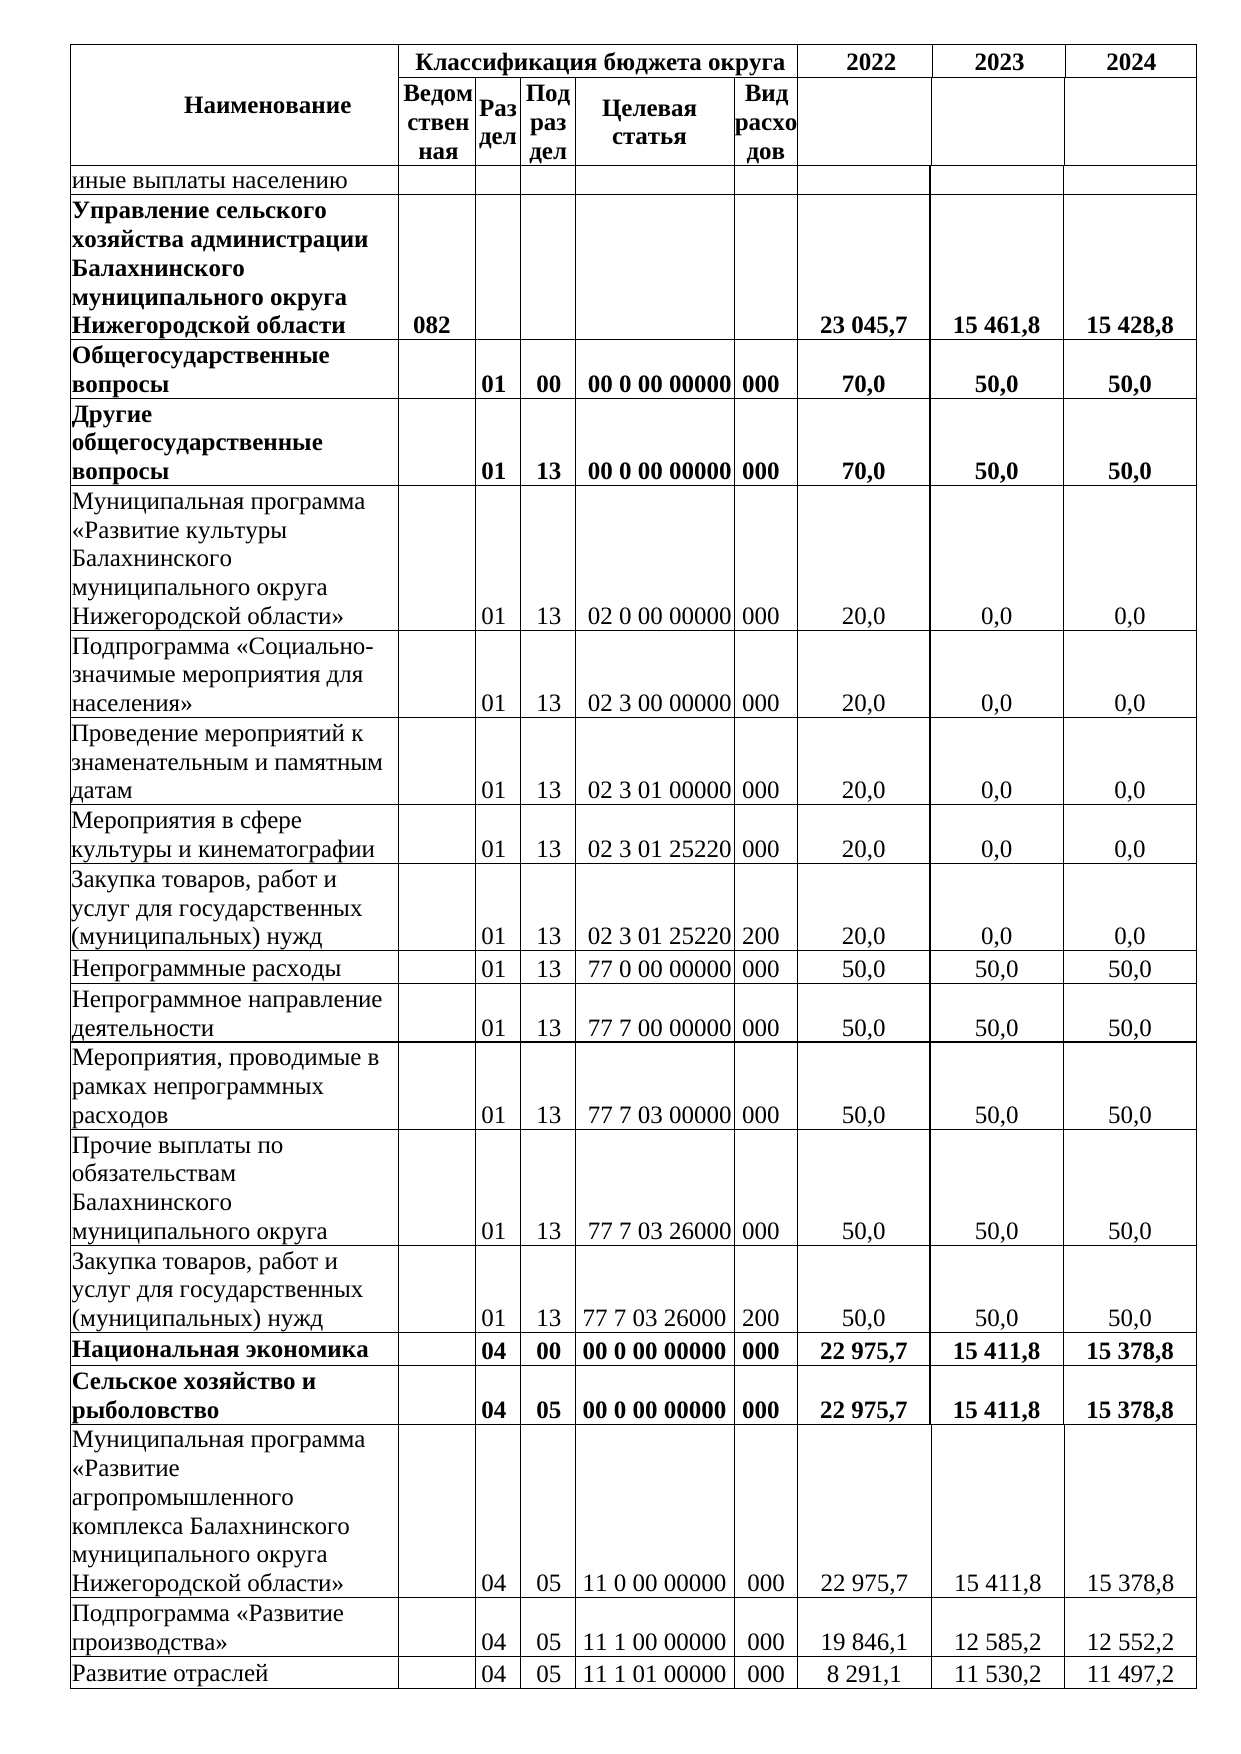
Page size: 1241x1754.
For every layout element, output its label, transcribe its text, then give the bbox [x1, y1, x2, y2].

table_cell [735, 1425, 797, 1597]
table_cell Раз дел [476, 78, 520, 164]
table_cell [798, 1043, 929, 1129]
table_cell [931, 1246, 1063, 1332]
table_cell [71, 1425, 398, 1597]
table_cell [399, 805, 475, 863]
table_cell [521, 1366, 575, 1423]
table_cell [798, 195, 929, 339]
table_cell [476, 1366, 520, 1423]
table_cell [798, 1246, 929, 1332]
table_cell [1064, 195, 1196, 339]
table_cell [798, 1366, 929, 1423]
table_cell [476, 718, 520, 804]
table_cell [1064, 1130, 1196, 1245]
table_cell Целевая статья [576, 78, 734, 164]
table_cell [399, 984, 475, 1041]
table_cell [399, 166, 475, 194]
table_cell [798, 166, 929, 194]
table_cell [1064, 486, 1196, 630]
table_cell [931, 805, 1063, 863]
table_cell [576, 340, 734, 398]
table_header Наименование [71, 45, 398, 164]
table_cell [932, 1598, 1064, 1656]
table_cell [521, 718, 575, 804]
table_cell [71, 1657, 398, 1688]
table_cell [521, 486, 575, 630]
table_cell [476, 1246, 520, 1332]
table_header Классификация бюджета округа [399, 45, 797, 77]
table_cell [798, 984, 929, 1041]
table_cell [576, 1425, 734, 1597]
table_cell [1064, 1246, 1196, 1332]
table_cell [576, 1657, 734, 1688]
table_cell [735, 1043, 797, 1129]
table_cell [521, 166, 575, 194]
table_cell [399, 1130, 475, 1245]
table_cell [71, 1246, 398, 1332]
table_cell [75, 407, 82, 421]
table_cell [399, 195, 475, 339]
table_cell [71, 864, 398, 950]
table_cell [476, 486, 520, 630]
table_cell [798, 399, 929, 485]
table_header 2022 [798, 45, 932, 77]
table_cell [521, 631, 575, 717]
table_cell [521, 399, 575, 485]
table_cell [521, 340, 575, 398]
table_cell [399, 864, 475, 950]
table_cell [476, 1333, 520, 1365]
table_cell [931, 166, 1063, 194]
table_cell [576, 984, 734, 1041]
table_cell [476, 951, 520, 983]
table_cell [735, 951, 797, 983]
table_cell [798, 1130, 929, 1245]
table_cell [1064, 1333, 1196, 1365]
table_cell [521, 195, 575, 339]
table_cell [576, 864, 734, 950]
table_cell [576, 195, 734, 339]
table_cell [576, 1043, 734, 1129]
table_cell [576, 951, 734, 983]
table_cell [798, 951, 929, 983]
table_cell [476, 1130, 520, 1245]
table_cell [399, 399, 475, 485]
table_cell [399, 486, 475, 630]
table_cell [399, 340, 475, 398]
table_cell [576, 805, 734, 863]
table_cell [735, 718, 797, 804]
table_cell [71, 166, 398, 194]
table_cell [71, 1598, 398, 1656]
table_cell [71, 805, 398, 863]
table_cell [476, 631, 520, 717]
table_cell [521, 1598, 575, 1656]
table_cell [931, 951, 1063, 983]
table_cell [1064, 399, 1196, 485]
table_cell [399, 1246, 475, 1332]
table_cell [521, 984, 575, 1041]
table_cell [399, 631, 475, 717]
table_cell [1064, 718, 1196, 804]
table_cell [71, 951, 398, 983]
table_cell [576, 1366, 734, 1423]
table_header 2023 [933, 45, 1065, 77]
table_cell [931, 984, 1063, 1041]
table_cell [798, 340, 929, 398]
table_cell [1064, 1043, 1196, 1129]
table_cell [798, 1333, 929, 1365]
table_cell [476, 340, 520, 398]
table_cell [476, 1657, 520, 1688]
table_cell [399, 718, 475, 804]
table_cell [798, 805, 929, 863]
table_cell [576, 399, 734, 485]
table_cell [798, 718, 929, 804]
table_cell Ведом ствен ная [399, 78, 475, 164]
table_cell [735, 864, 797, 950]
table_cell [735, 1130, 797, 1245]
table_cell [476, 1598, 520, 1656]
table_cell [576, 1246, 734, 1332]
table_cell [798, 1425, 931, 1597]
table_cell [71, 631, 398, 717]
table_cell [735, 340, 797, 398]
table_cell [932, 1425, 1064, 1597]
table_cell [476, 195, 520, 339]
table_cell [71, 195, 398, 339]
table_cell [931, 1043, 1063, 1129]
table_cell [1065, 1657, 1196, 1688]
table_cell [932, 78, 1064, 164]
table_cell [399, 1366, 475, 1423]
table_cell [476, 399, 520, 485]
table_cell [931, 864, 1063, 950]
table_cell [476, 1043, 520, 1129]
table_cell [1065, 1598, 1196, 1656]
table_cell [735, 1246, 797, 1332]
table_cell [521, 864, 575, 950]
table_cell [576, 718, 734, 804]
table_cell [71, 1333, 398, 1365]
table_cell [798, 78, 931, 164]
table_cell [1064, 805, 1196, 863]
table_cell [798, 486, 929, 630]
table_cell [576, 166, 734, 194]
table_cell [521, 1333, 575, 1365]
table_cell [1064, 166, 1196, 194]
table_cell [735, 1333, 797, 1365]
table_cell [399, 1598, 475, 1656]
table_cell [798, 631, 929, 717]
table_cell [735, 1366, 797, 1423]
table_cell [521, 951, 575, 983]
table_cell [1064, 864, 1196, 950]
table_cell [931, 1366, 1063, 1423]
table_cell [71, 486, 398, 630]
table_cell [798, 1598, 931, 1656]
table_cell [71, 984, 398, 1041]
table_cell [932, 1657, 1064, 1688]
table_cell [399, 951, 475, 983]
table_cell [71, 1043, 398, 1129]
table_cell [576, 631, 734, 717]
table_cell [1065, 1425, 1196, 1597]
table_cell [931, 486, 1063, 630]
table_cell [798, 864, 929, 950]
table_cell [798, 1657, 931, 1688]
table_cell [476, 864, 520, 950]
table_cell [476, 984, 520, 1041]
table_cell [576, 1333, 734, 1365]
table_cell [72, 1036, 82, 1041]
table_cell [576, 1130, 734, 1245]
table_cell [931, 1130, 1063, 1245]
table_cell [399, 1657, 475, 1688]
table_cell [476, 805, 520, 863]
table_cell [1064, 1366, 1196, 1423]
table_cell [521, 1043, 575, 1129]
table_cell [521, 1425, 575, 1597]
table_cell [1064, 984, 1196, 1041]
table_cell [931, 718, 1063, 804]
table_cell Вид расхо дов [735, 78, 797, 164]
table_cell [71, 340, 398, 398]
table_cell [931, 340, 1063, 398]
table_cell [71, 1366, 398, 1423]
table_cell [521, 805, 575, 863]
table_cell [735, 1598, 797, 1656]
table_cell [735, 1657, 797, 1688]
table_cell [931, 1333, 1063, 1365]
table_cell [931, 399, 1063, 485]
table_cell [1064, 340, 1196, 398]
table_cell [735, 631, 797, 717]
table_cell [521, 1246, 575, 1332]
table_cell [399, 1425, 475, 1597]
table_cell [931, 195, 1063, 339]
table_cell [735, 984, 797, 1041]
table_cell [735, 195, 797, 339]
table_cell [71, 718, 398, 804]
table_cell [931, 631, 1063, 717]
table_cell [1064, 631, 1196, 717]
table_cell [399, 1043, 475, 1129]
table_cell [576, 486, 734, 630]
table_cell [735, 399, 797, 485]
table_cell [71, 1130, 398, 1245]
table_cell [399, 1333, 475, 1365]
table_header 2024 [1066, 45, 1196, 77]
table_cell Под раз дел [521, 78, 575, 164]
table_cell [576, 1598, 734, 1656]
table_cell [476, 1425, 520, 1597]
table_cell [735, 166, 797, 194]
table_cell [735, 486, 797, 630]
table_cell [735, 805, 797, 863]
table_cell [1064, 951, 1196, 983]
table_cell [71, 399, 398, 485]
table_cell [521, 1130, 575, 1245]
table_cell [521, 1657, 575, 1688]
table_cell [1065, 78, 1196, 164]
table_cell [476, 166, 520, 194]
